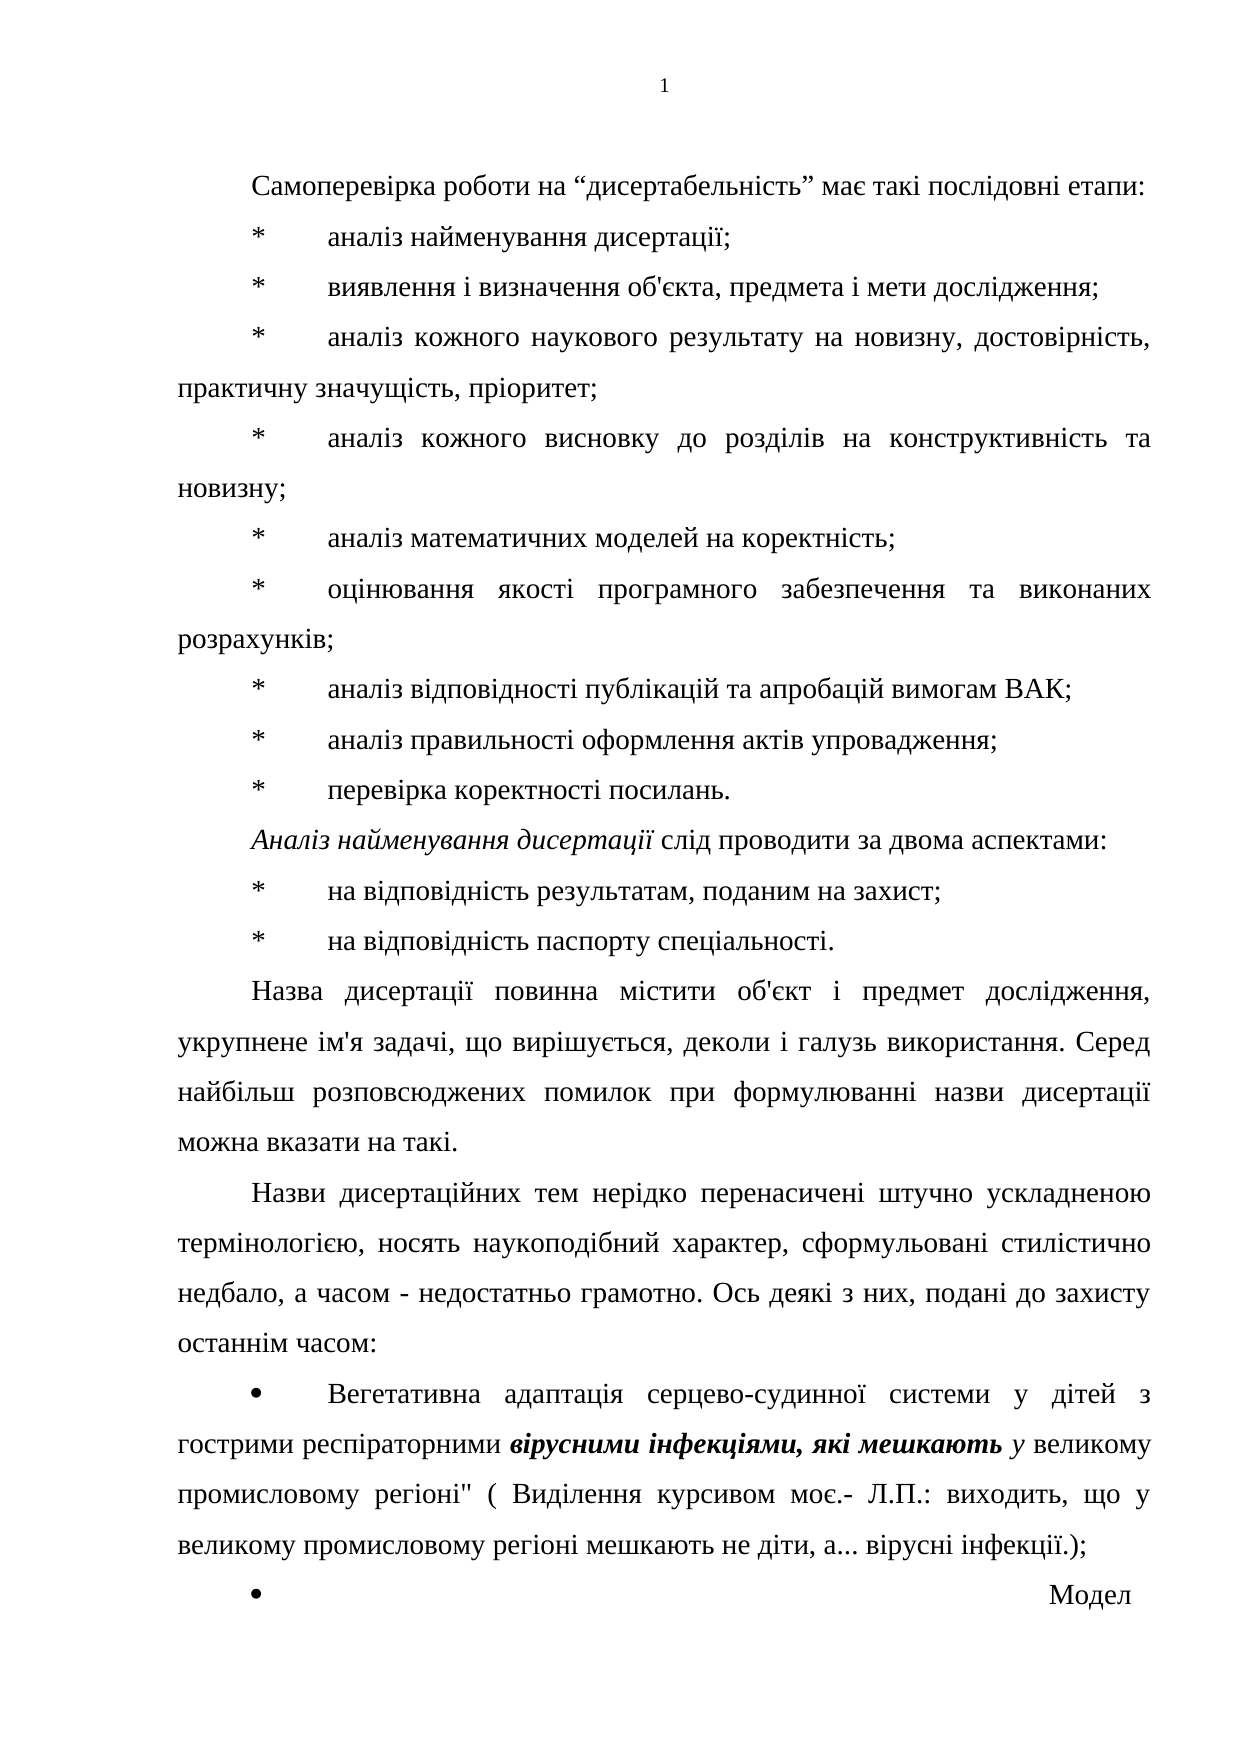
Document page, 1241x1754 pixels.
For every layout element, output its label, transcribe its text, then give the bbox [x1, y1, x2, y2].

list Назви дисертаційних тем нерідко перенасичені штучно ускладненою термінологією, носять наукоподібний характер, сформульовані стилістично недбало, а часом - недостатньо грамотно. Ось деякі з них, подані до захисту останнім часом: [177, 1175, 1152, 1359]
list оцінювання якості програмного забезпечення та виконаних розрахунків; [177, 571, 1152, 655]
list Самоперевірка роботи на “дисертабельність” має такі послідовні етапи: [177, 168, 1152, 202]
list Назва дисертації повинна містити об'єкт і предмет дослідження, укрупнене ім'я задачі, що вирішується, деколи і галузь використання. Серед найбільш розповсюджених помилок при формулюванні назви дисертації можна вказати на такі. [177, 973, 1152, 1158]
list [177, 1577, 1152, 1611]
list Аналіз найменування дисертації слід проводити за двома аспектами: [177, 822, 1152, 856]
list аналіз відповідності публікацій та апробацій вимогам ВАК; [177, 672, 1152, 705]
list аналіз математичних моделей на коректність; [177, 521, 1152, 554]
list перевірка коректності посилань. [177, 772, 1152, 806]
list Вегетативна адаптація серцево-судинної системи у дітей з гострими респіраторними вірусними інфекціями, які мешкають у великому промисловому регіоні" ( Виділення курсивом моє.- Л.П.: виходить, що у великому промисловому регіоні мешкають не діти, а... вірусні інфекції.); [177, 1376, 1152, 1561]
list на відповідність паспорту спеціальності. [177, 923, 1152, 957]
list виявлення і визначення об'єкта, предмета і мети дослідження; [177, 269, 1152, 303]
list аналіз кожного висновку до розділів на конструктивність та новизну; [177, 420, 1152, 504]
list аналіз найменування дисертації; [177, 219, 1152, 252]
list аналіз правильності оформлення актів упровадження; [177, 722, 1152, 755]
list аналіз кожного наукового результату на новизну, достовірність, практичну значущість, пріоритет; [177, 319, 1152, 403]
list на відповідність результатам, поданим на захист; [177, 873, 1152, 906]
